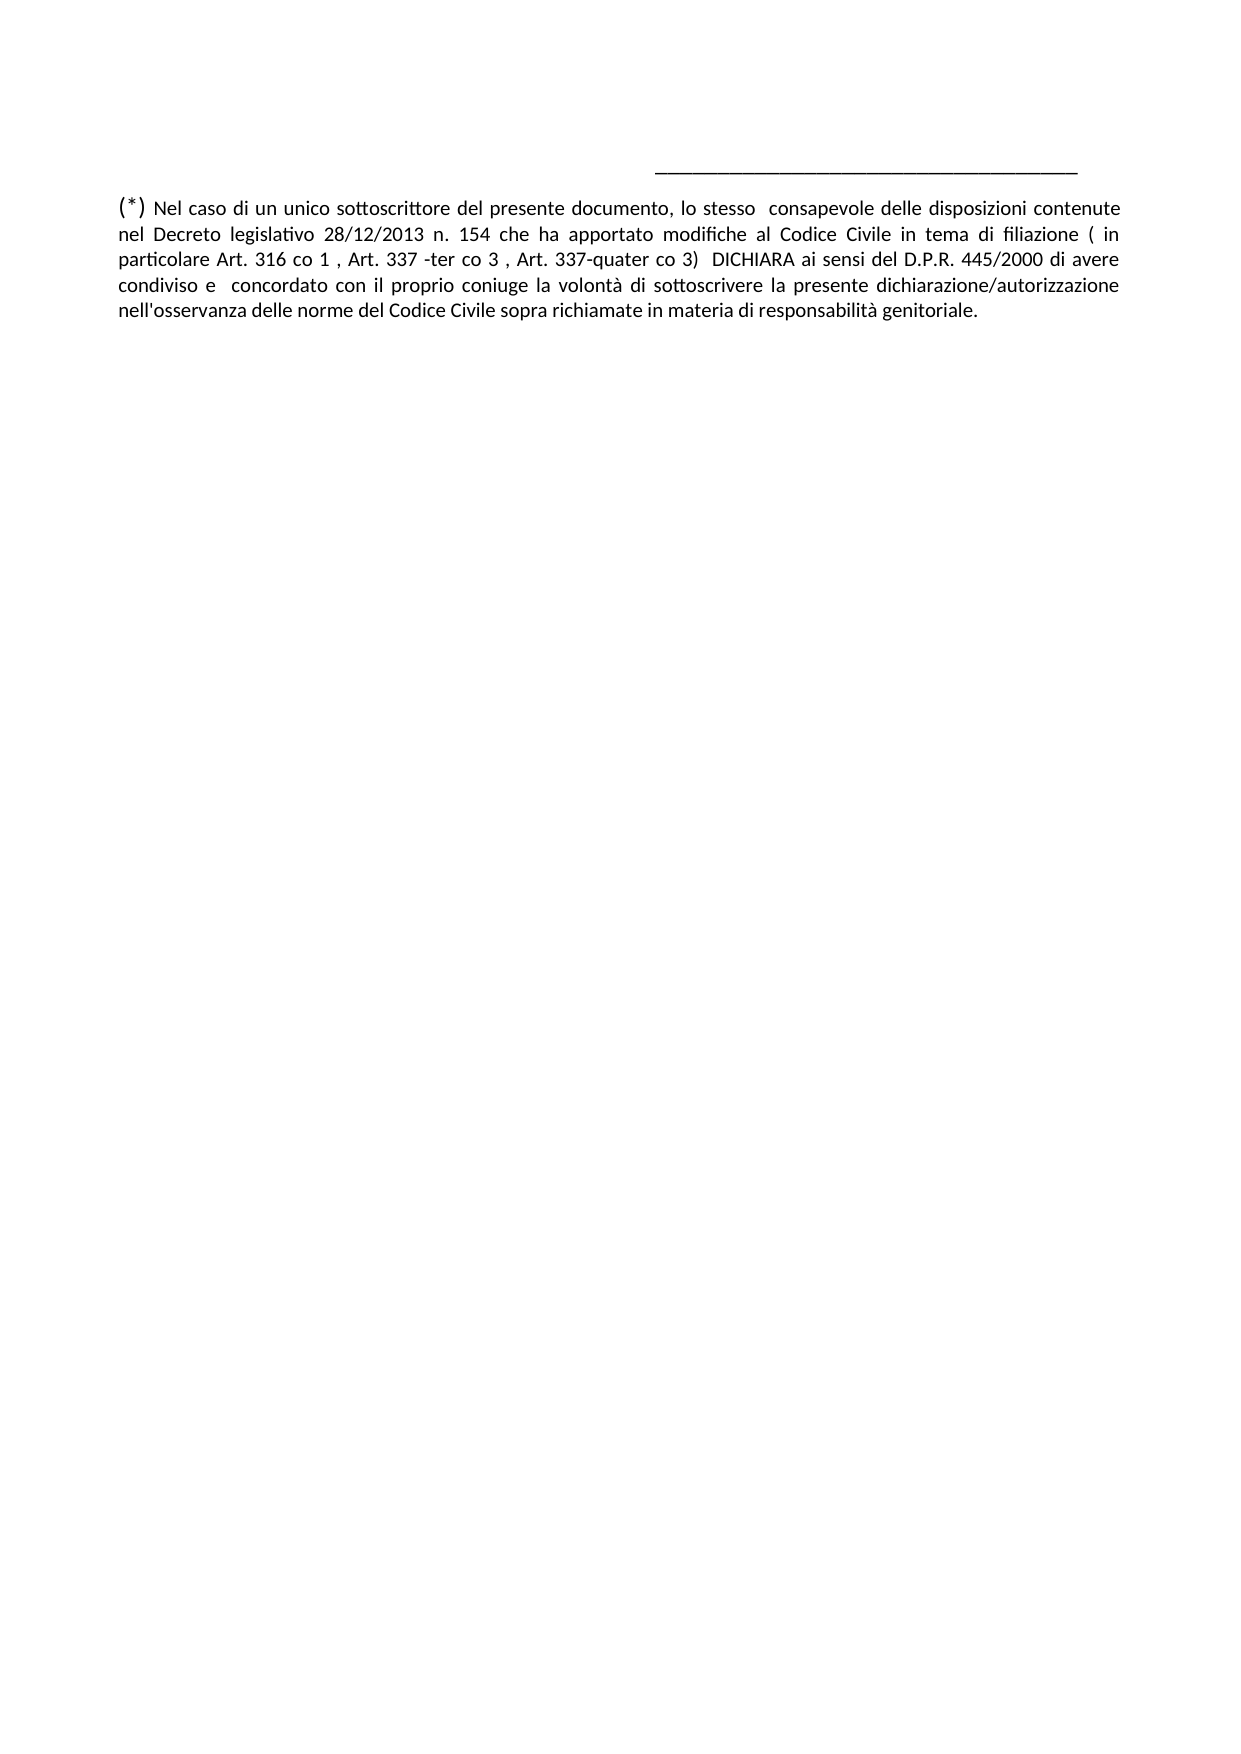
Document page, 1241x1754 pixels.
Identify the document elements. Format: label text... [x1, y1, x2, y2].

text __________________________________ [114, 148, 1122, 178]
text (*) Nel caso di un unico sottoscrittore del presente documento, lo stesso consapevole delle disposizioni contenute nel Decreto legislativo 28/12/2013 n. 154 che ha apportato modifiche al Codice Civile in tema di filiazione ( in particolare Art. 316 co 1 , Art. 337 -ter co 3 , Art. 337-quater co 3) DICHIARA ai sensi del D.P.R. 445/2000 di avere condiviso e concordato con il proprio coniuge la volontà di sottoscrivere la presente dichiarazione/autorizzazione nell'osservanza delle norme del Codice Civile sopra richiamate in materia di responsabilità genitoriale. [118, 191, 1122, 323]
